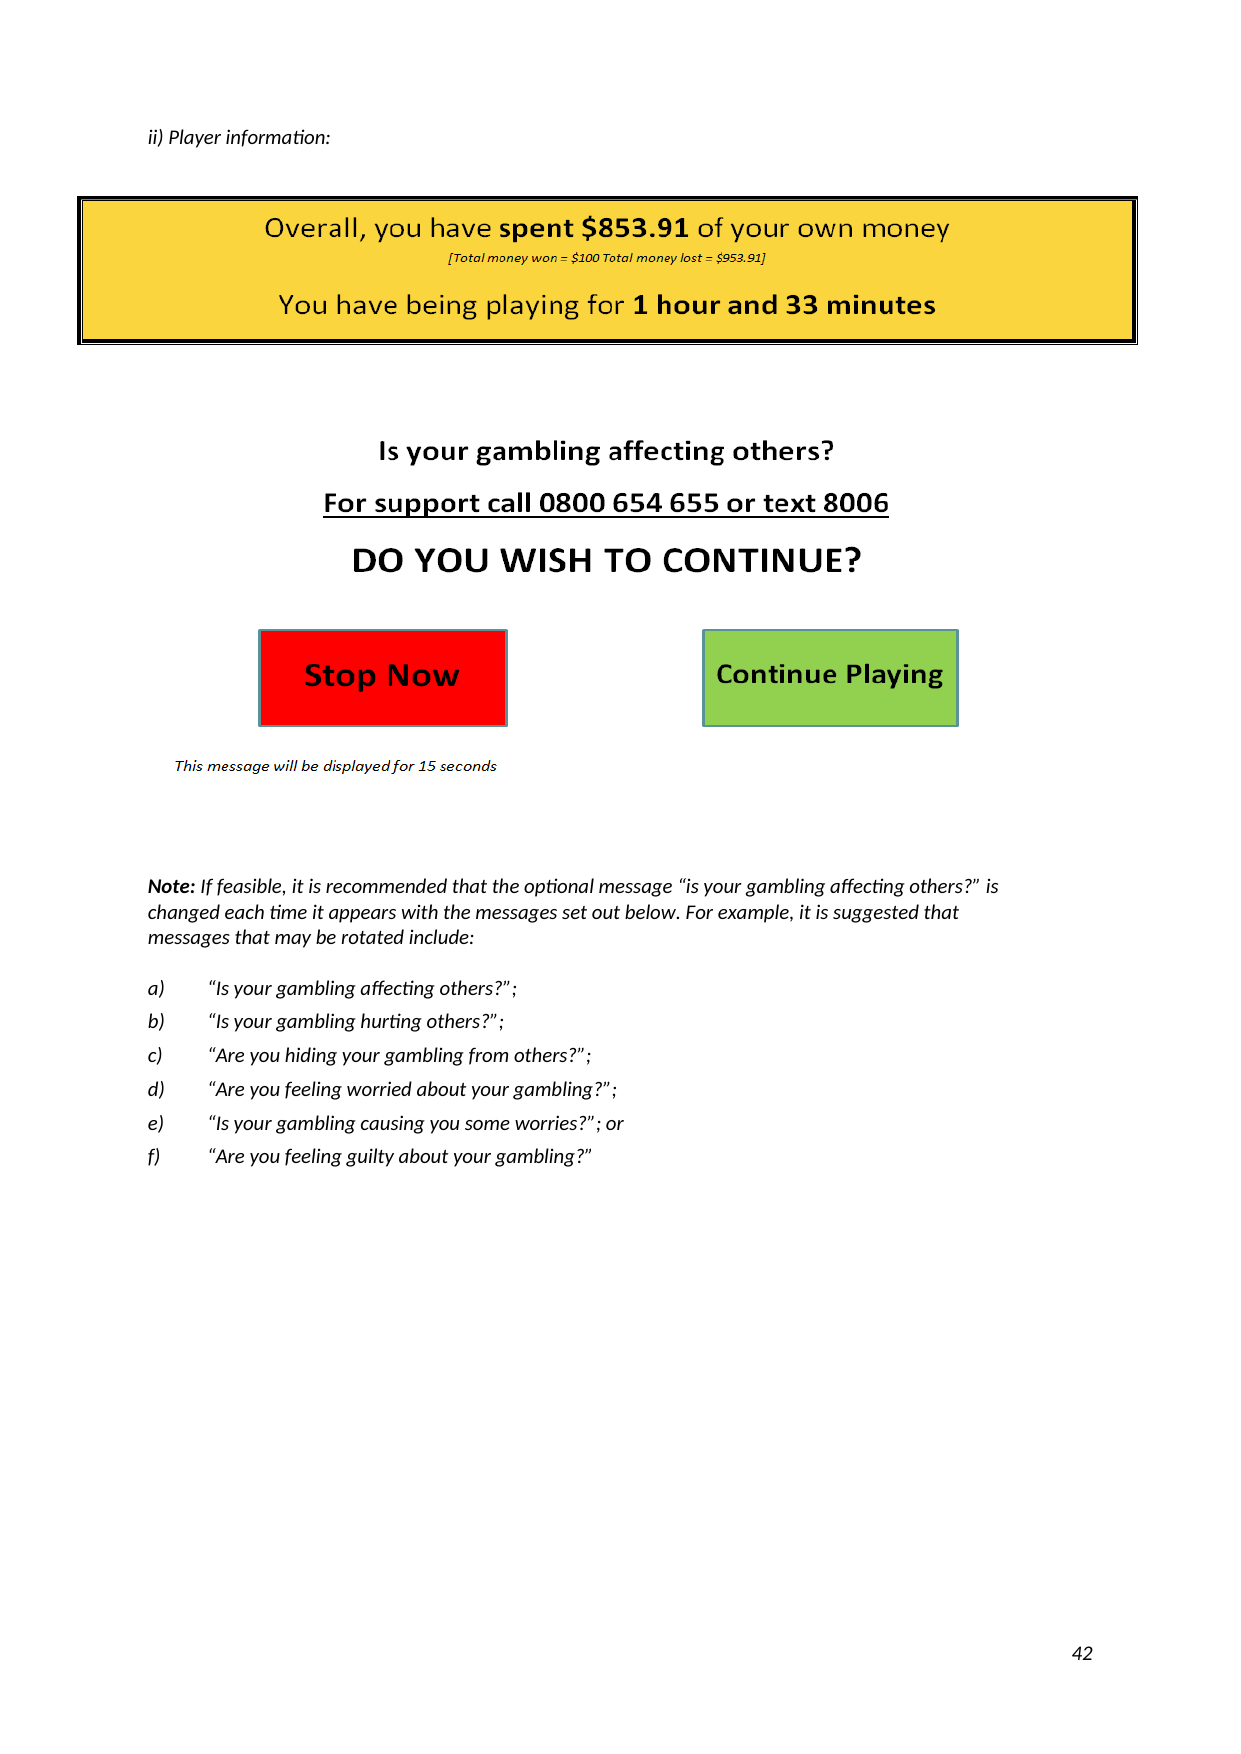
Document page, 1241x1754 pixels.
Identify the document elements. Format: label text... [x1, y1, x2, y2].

list “Are you hiding your gambling from others?”; [148, 1042, 1033, 1068]
picture [59, 174, 1164, 794]
text ii) Player information: [148, 124, 1092, 149]
list “Is your gambling hurting others?”; [148, 1009, 1033, 1034]
list “Are you feeling guilty about your gambling?” [148, 1144, 1033, 1169]
list “Is your gambling causing you some worries?”; or [148, 1110, 1033, 1135]
text Note: If feasible, it is recommended that the optional message “is your gambling affecting others?” is changed each time it appears with the messages set out below. For example, it is suggested that messages that may be rotated include: [148, 874, 1033, 950]
list “Are you feeling worried about your gambling?”; [148, 1076, 1033, 1102]
list “Is your gambling affecting others?”; [148, 975, 1033, 1000]
